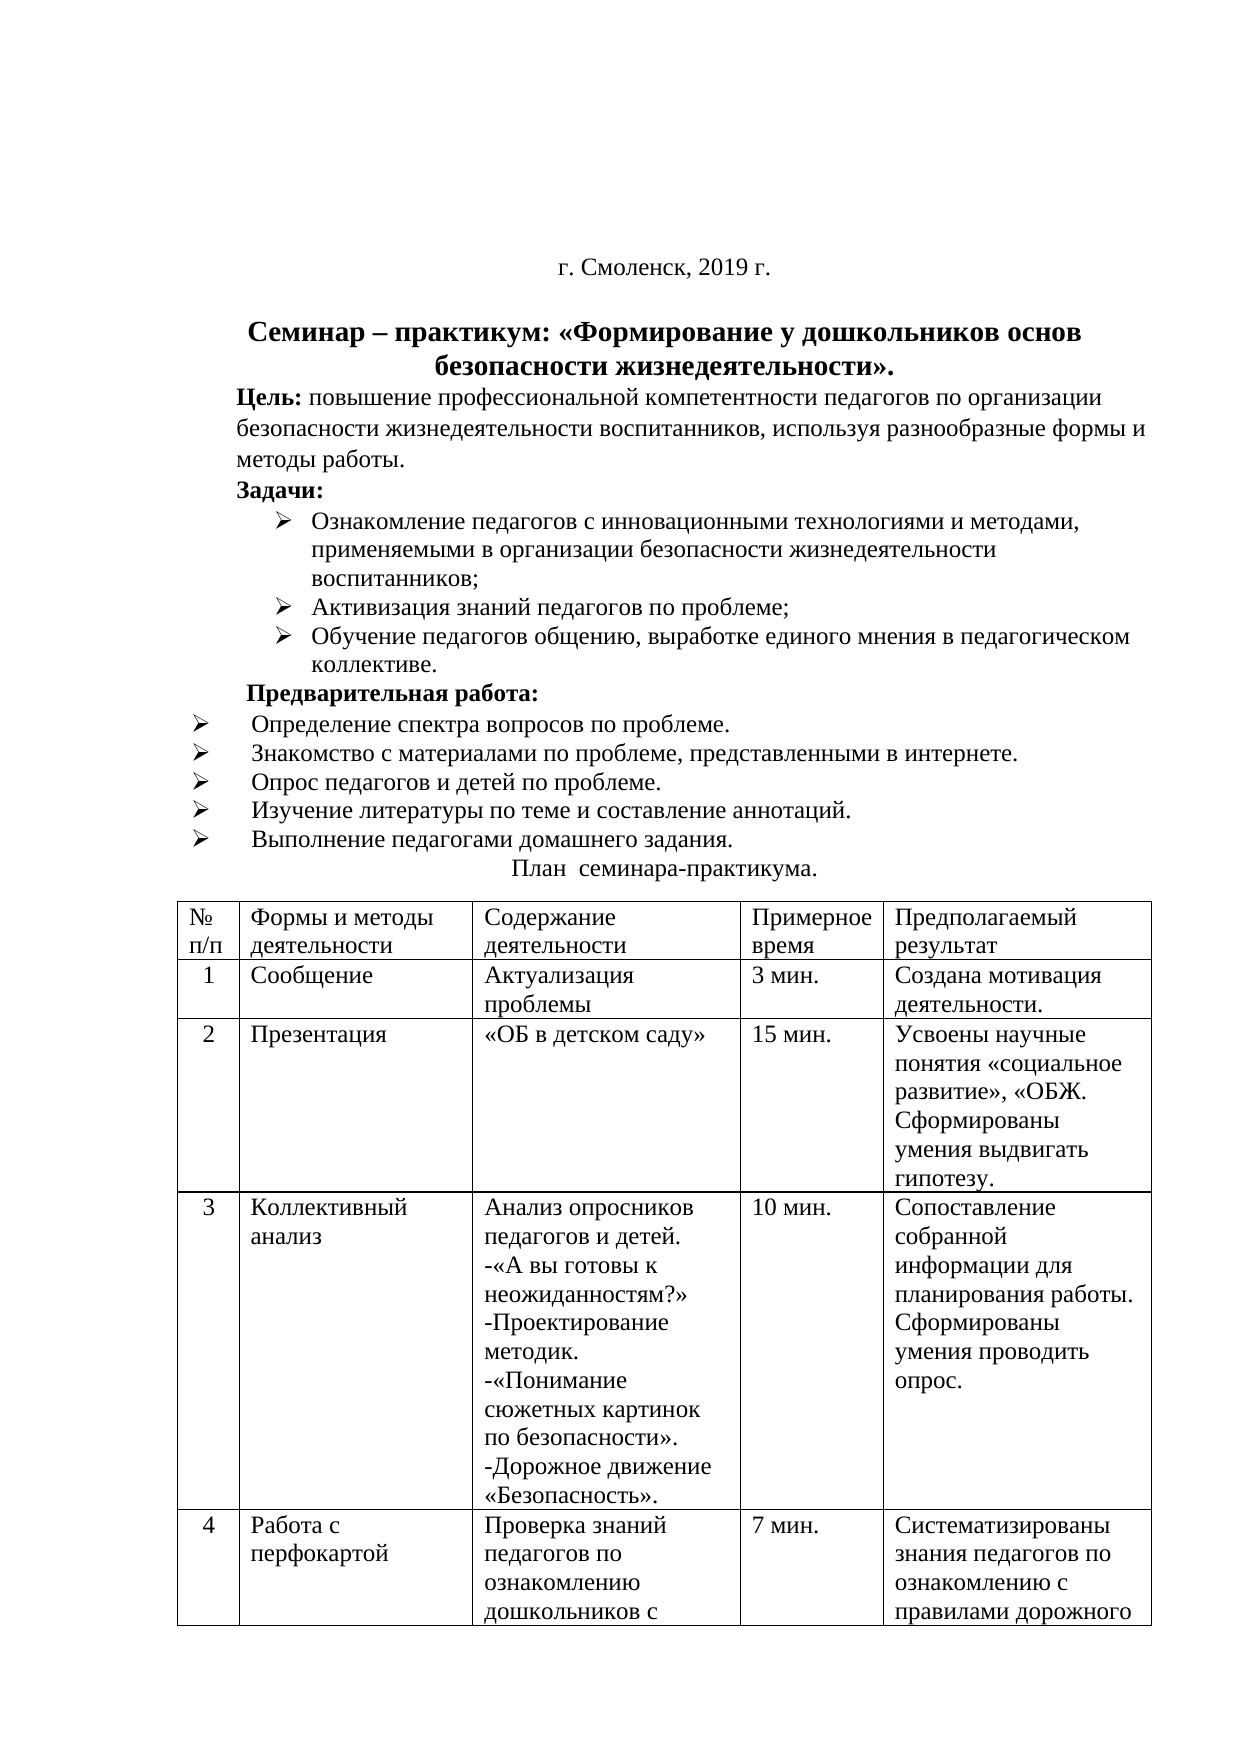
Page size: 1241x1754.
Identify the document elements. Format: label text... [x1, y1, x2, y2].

table_header № п/п [178, 902, 239, 959]
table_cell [473, 1510, 740, 1625]
list Изучение литературы по теме и составление аннотаций. [177, 796, 1152, 824]
text Семинар – практикум: «Формирование у дошкольников основ безопасности жизнедеятельности». [177, 314, 1152, 382]
text План семинара-практикума. [177, 853, 1152, 882]
table_cell 4 [178, 1510, 239, 1625]
list Выполнение педагогами домашнего задания. [177, 824, 1152, 853]
table_header Формы и методы деятельности [240, 902, 472, 959]
table_cell 1 [178, 960, 239, 1018]
list Знакомство с материалами по проблеме, представленными в интернете. [177, 738, 1152, 767]
table_cell Создана мотивация деятельности. [884, 960, 1151, 1018]
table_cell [240, 1510, 472, 1625]
table_cell «ОБ в детском саду» [473, 1019, 740, 1191]
list Активизация знаний педагогов по проблеме; [274, 592, 1152, 621]
table_cell 7 мин. [741, 1510, 883, 1625]
table_cell Анализ опросников педагогов и детей. -«А вы готовы к неожиданностям?» -Проектирование методик. -«Понимание сюжетных картинок по безопасности». -Дорожное движение «Безопасность». [473, 1193, 740, 1509]
table_cell Сопоставление собранной информации для планирования работы. Сформированы умения проводить опрос. [884, 1193, 1151, 1509]
text Предварительная работа: [177, 678, 1152, 707]
text г. Смоленск, 2019 г. [177, 252, 1152, 281]
table_cell 10 мин. [741, 1193, 883, 1509]
table_cell Коллективный анализ [240, 1193, 472, 1509]
table_header Примерное время [741, 902, 883, 959]
table_cell Презентация [240, 1019, 472, 1191]
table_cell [884, 1510, 1151, 1625]
table_cell Актуализация проблемы [473, 960, 740, 1018]
table_cell 3 [178, 1193, 239, 1509]
table_cell 2 [178, 1019, 239, 1191]
text Цель: повышение профессиональной компетентности педагогов по организации безопасности жизнедеятельности воспитанников, используя разнообразные формы и методы работы. [236, 382, 1152, 472]
table_cell Усвоены научные понятия «социальное развитие», «ОБЖ. Сформированы умения выдвигать гипотезу. [884, 1019, 1151, 1191]
table_header Предполагаемый результат [884, 902, 1151, 959]
table_cell 3 мин. [741, 960, 883, 1018]
list Определение спектра вопросов по проблеме. [177, 709, 1152, 738]
table_header Содержание деятельности [473, 902, 740, 959]
list Опрос педагогов и детей по проблеме. [177, 767, 1152, 796]
table_cell 15 мин. [741, 1019, 883, 1191]
list Обучение педагогов общению, выработке единого мнения в педагогическом коллективе. [274, 621, 1152, 678]
text Задачи: [236, 475, 1152, 503]
table_cell Сообщение [240, 960, 472, 1018]
list Ознакомление педагогов с инновационными технологиями и методами, применяемыми в организации безопасности жизнедеятельности воспитанников; [274, 506, 1152, 592]
